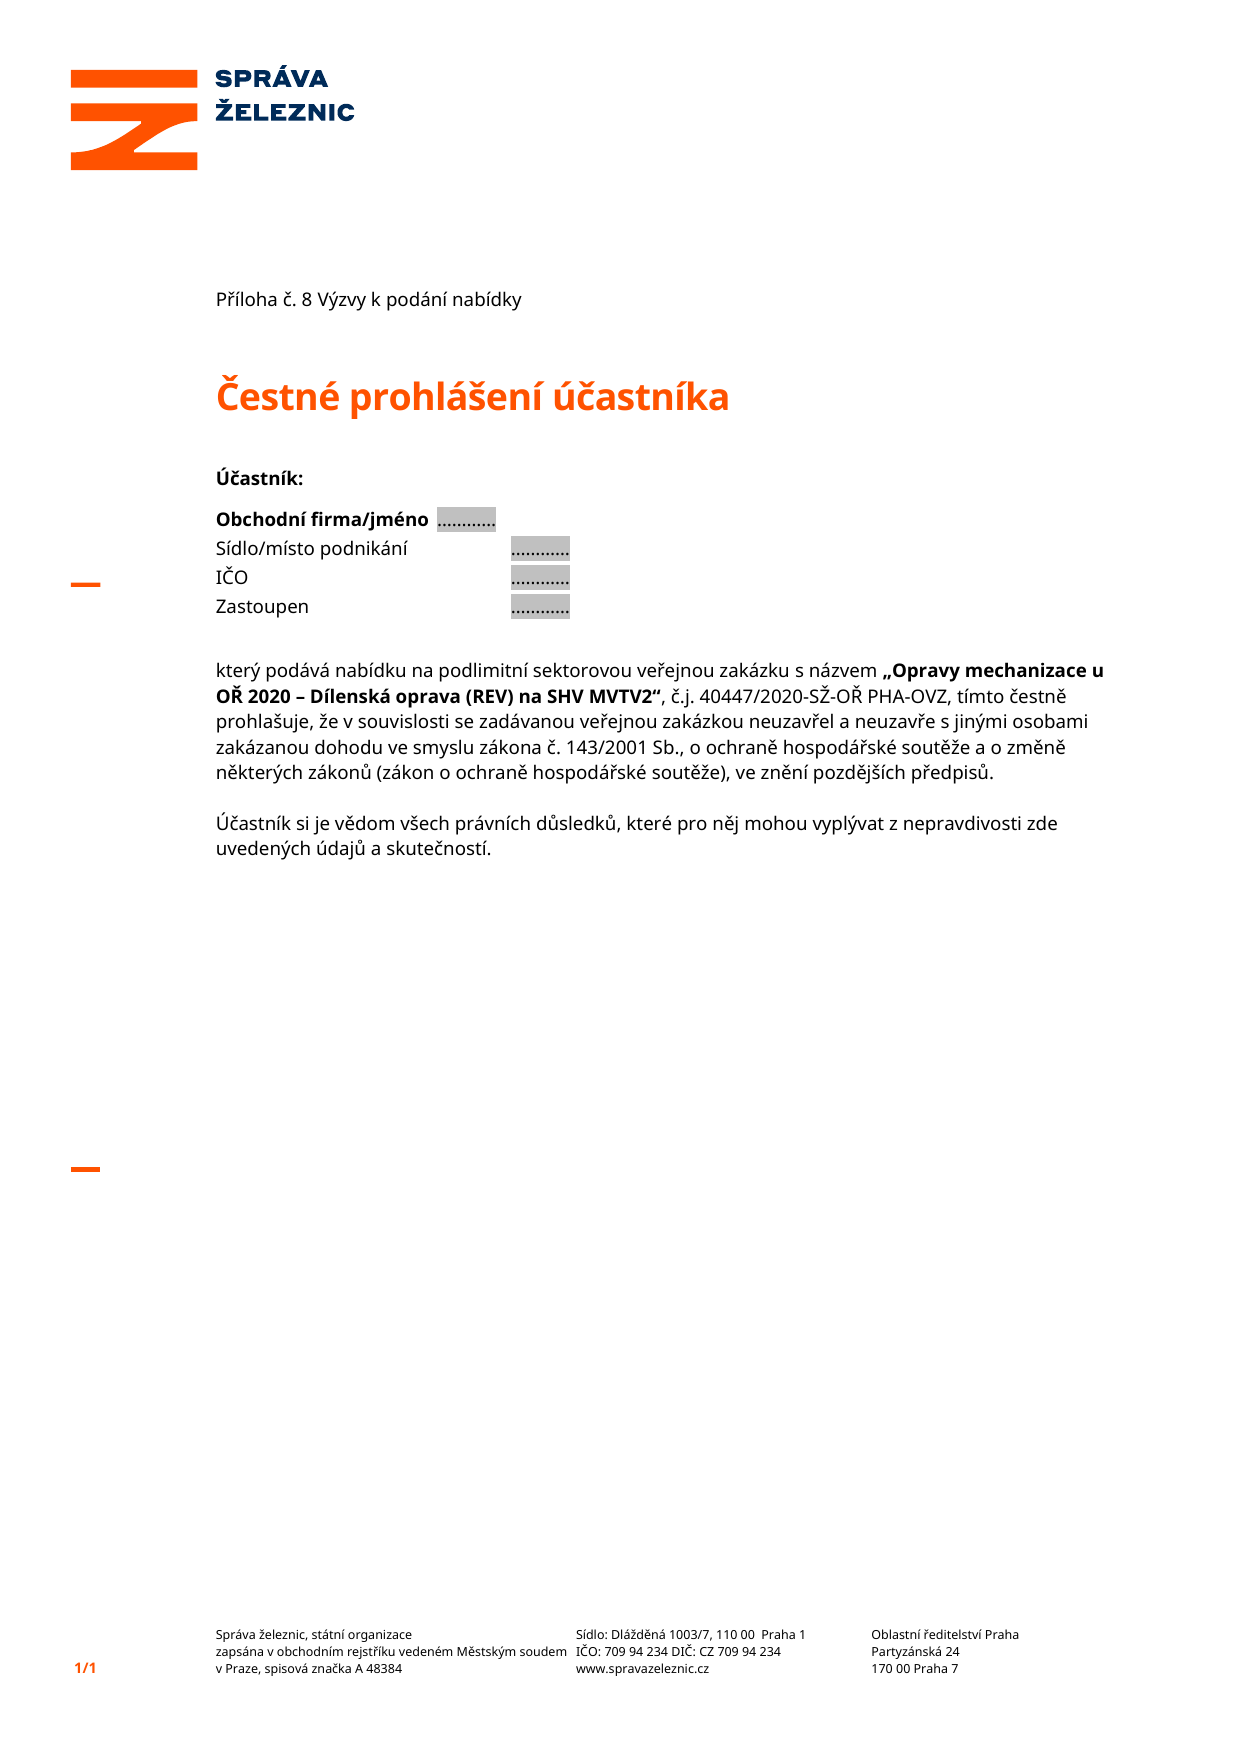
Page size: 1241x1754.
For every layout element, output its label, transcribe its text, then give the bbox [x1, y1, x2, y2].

subtitle Čestné prohlášení účastníka [216, 370, 1122, 421]
text Účastník si je vědom všech právních důsledků, které pro něj mohou vyplývat z nepravdivosti zde uvedených údajů a skutečností. [216, 810, 1122, 861]
text Zastoupen ………… [216, 591, 1122, 619]
text Obchodní firma/jméno ………… [216, 504, 1122, 533]
text Účastník: [216, 460, 1122, 491]
text Příloha č. 8 Výzvy k podání nabídky [216, 286, 1122, 311]
text Sídlo/místo podnikání ………… [216, 533, 1122, 562]
text IČO ………… [216, 562, 1122, 591]
text který podává nabídku na podlimitní sektorovou veřejnou zakázku s názvem „Opravy mechanizace u OŘ 2020 – Dílenská oprava (REV) na SHV MVTV2“, č.j. 40447/2020-SŽ-OŘ PHA-OVZ, tímto čestně prohlašuje, že v souvislosti se zadávanou veřejnou zakázkou neuzavřel a neuzavře s jinými osobami zakázanou dohodu ve smyslu zákona č. 143/2001 Sb., o ochraně hospodářské soutěže a o změně některých zákonů (zákon o ochraně hospodářské soutěže), ve znění pozdějších předpisů. [216, 657, 1122, 785]
